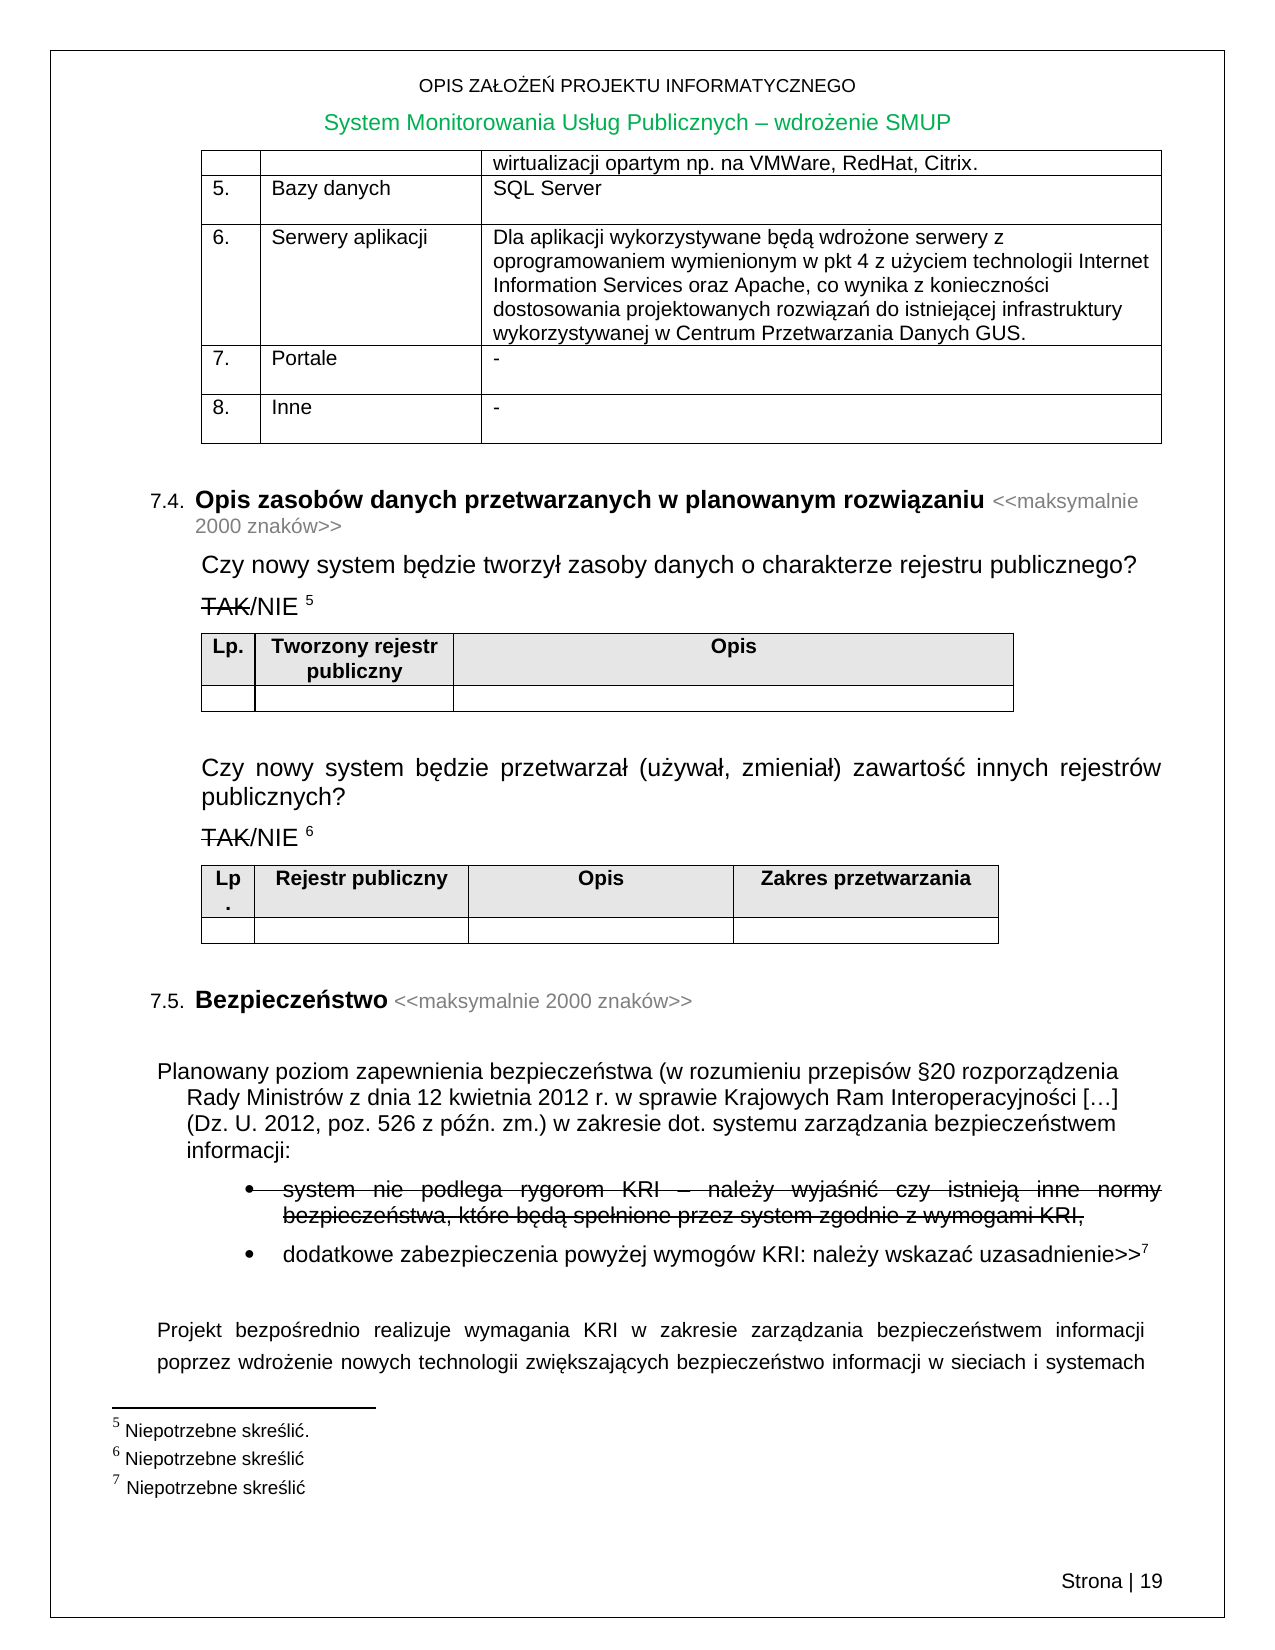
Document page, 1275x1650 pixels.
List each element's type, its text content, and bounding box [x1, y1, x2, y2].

table_cell [202, 151, 260, 175]
list system nie podlega rygorom KRI – należy wyjaśnić czy istnieją inne normy bezpieczeństwa, które będą spełnione przez system zgodnie z wymogami KRI, [245, 1176, 1162, 1190]
table_cell - [482, 395, 1161, 443]
text Czy nowy system będzie przetwarzał (używał, zmieniał) zawartość innych rejestrów publicznych? [201, 753, 1162, 811]
table_cell SQL Server [482, 176, 1161, 224]
subtitle Opis zasobów danych przetwarzanych w planowanym rozwiązaniu <<maksymalnie 2000 znaków>> [150, 485, 1145, 538]
table_cell [255, 918, 468, 943]
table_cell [482, 151, 1161, 175]
table_cell [256, 686, 453, 711]
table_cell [261, 151, 481, 175]
table_header Opis [469, 866, 733, 917]
table_cell [469, 918, 733, 943]
table_cell [202, 346, 260, 394]
table_cell Inne [261, 395, 481, 443]
list system nie podlega rygorom KRI – należy wyjaśnić czy istnieją inne normy bezpieczeństwa, które będą spełnione przez system zgodnie z wymogami KRI, [245, 1191, 1162, 1228]
table_cell Dla aplikacji wykorzystywane będą wdrożone serwery z oprogramowaniem wymienionym w pkt 4 z użyciem technologii Internet Information Services oraz Apache, co wynika z konieczności dostosowania projektowanych rozwiązań do istniejącej infrastruktury wykorzystywanej w Centrum Przetwarzania Danych GUS. [482, 225, 1161, 345]
list dodatkowe zabezpieczenia powyżej wymogów KRI: należy wskazać uzasadnienie>> [245, 1241, 1162, 1267]
table_header Opis [454, 634, 1013, 685]
text TAK/NIE [201, 591, 1162, 620]
table_header Rejestr publiczny [255, 866, 468, 917]
table_cell [202, 686, 254, 711]
table_cell [202, 225, 260, 345]
table_header Lp. [202, 634, 254, 685]
table_cell Bazy danych [261, 176, 481, 224]
table_header Zakres przetwarzania [734, 866, 998, 917]
text TAK/NIE [201, 823, 1162, 852]
table_cell [454, 686, 1013, 711]
table_cell [734, 918, 998, 943]
subtitle Bezpieczeństwo <<maksymalnie 2000 znaków>> [150, 985, 1145, 1014]
text Planowany poziom zapewnienia bezpieczeństwa (w rozumieniu przepisów §20 rozporządzenia Rady Ministrów z dnia 12 kwietnia 2012 r. w sprawie Krajowych Ram Interoperacyjności […] (Dz. U. 2012, poz. 526 z późn. zm.) w zakresie dot. systemu zarządzania bezpieczeństwem informacji: [157, 1058, 1162, 1163]
table_header Lp. [202, 866, 254, 917]
table_cell [202, 395, 260, 443]
table_header Tworzony rejestr publiczny [256, 634, 453, 685]
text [157, 1311, 1146, 1373]
text Czy nowy system będzie tworzył zasoby danych o charakterze rejestru publicznego? [201, 550, 1162, 579]
table_cell - [482, 346, 1161, 394]
table_cell Portale [261, 346, 481, 394]
table_cell [202, 176, 260, 224]
table_cell Serwery aplikacji [261, 225, 481, 345]
table_cell [202, 918, 254, 943]
